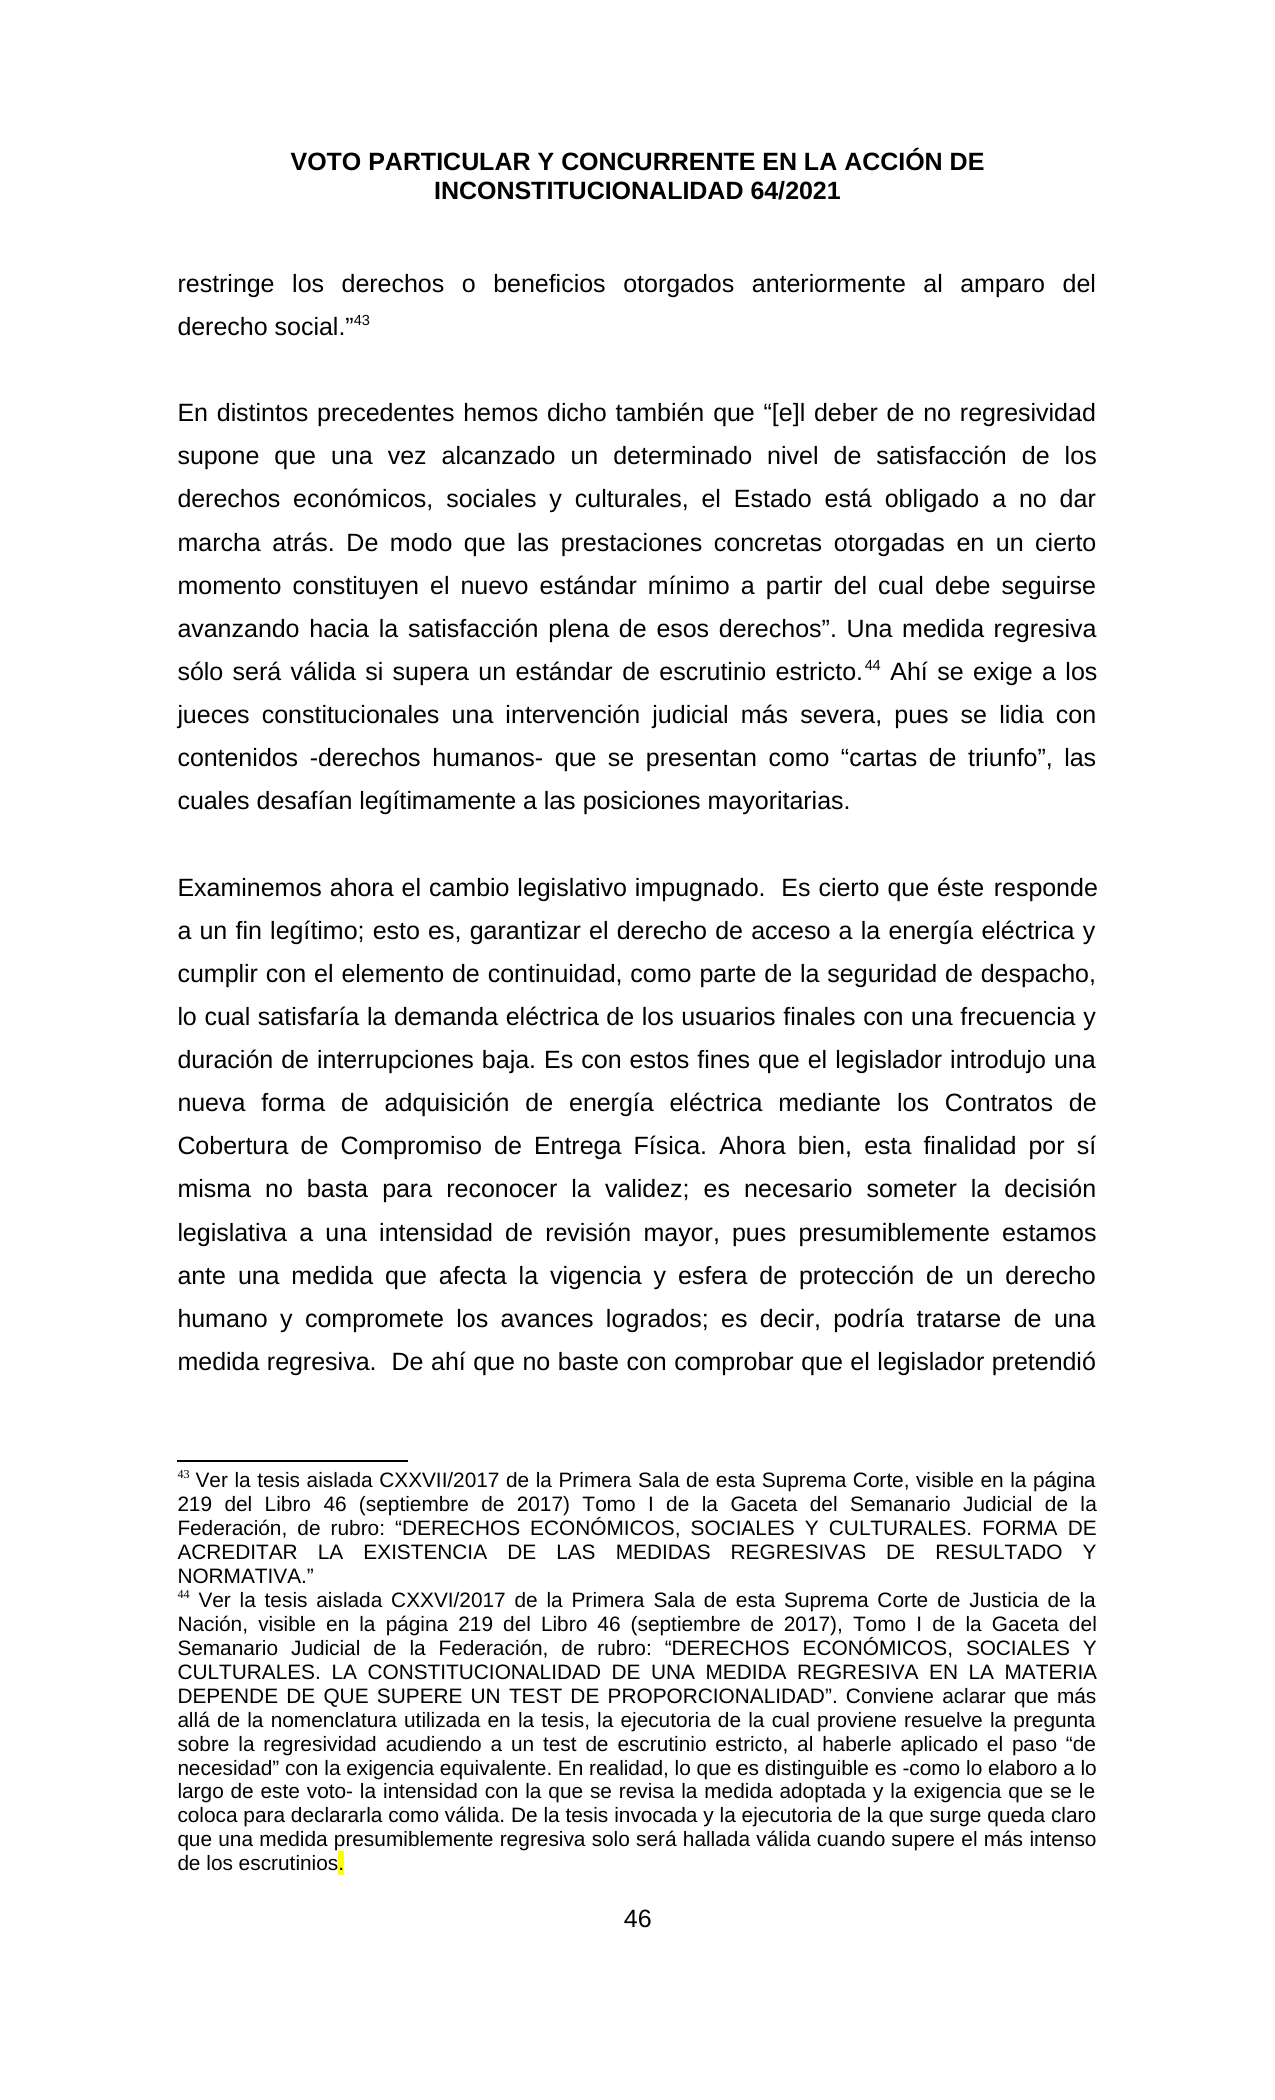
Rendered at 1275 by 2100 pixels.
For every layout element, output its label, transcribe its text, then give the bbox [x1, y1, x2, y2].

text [177, 269, 1098, 341]
text Examinemos ahora el cambio legislativo impugnado. Es cierto que éste responde a un fin legítimo; esto es, garantizar el derecho de acceso a la energía eléctrica y cumplir con el elemento de continuidad, como parte de la seguridad de despacho, lo cual satisfaría la demanda eléctrica de los usuarios finales con una frecuencia y duración de interrupciones baja. Es con estos fines que el legislador introdujo una nueva forma de adquisición de energía eléctrica mediante los Contratos de Cobertura de Compromiso de Entrega Física. Ahora bien, esta finalidad por sí misma no basta para reconocer la validez; es necesario someter la decisión legislativa a una intensidad de revisión mayor, pues presumiblemente estamos ante una medida que afecta la vigencia y esfera de protección de un derecho humano y compromete los avances logrados; es decir, podría tratarse de una medida regresiva. De ahí que no baste con comprobar que el legislador pretendió alcanzar un fin legítimo con las normas impugnadas, sino que es necesario constatar que se haya buscado realizar un fin imperioso. [177, 872, 1098, 1376]
text En distintos precedentes hemos dicho también que “[e]l deber de no regresividad supone que una vez alcanzado un determinado nivel de satisfacción de los derechos económicos, sociales y culturales, el Estado está obligado a no dar marcha atrás. De modo que las prestaciones concretas otorgadas en un cierto momento constituyen el nuevo estándar mínimo a partir del cual debe seguirse avanzando hacia la satisfacción plena de esos derechos”. Una medida regresiva sólo será válida si supera un estándar de escrutinio estricto. Ahí se exige a los jueces constitucionales una intervención judicial más severa, pues se lidia con contenidos -derechos humanos- que se presentan como “cartas de triunfo”, las cuales desafían legítimamente a las posiciones mayoritarias. [177, 398, 1098, 815]
